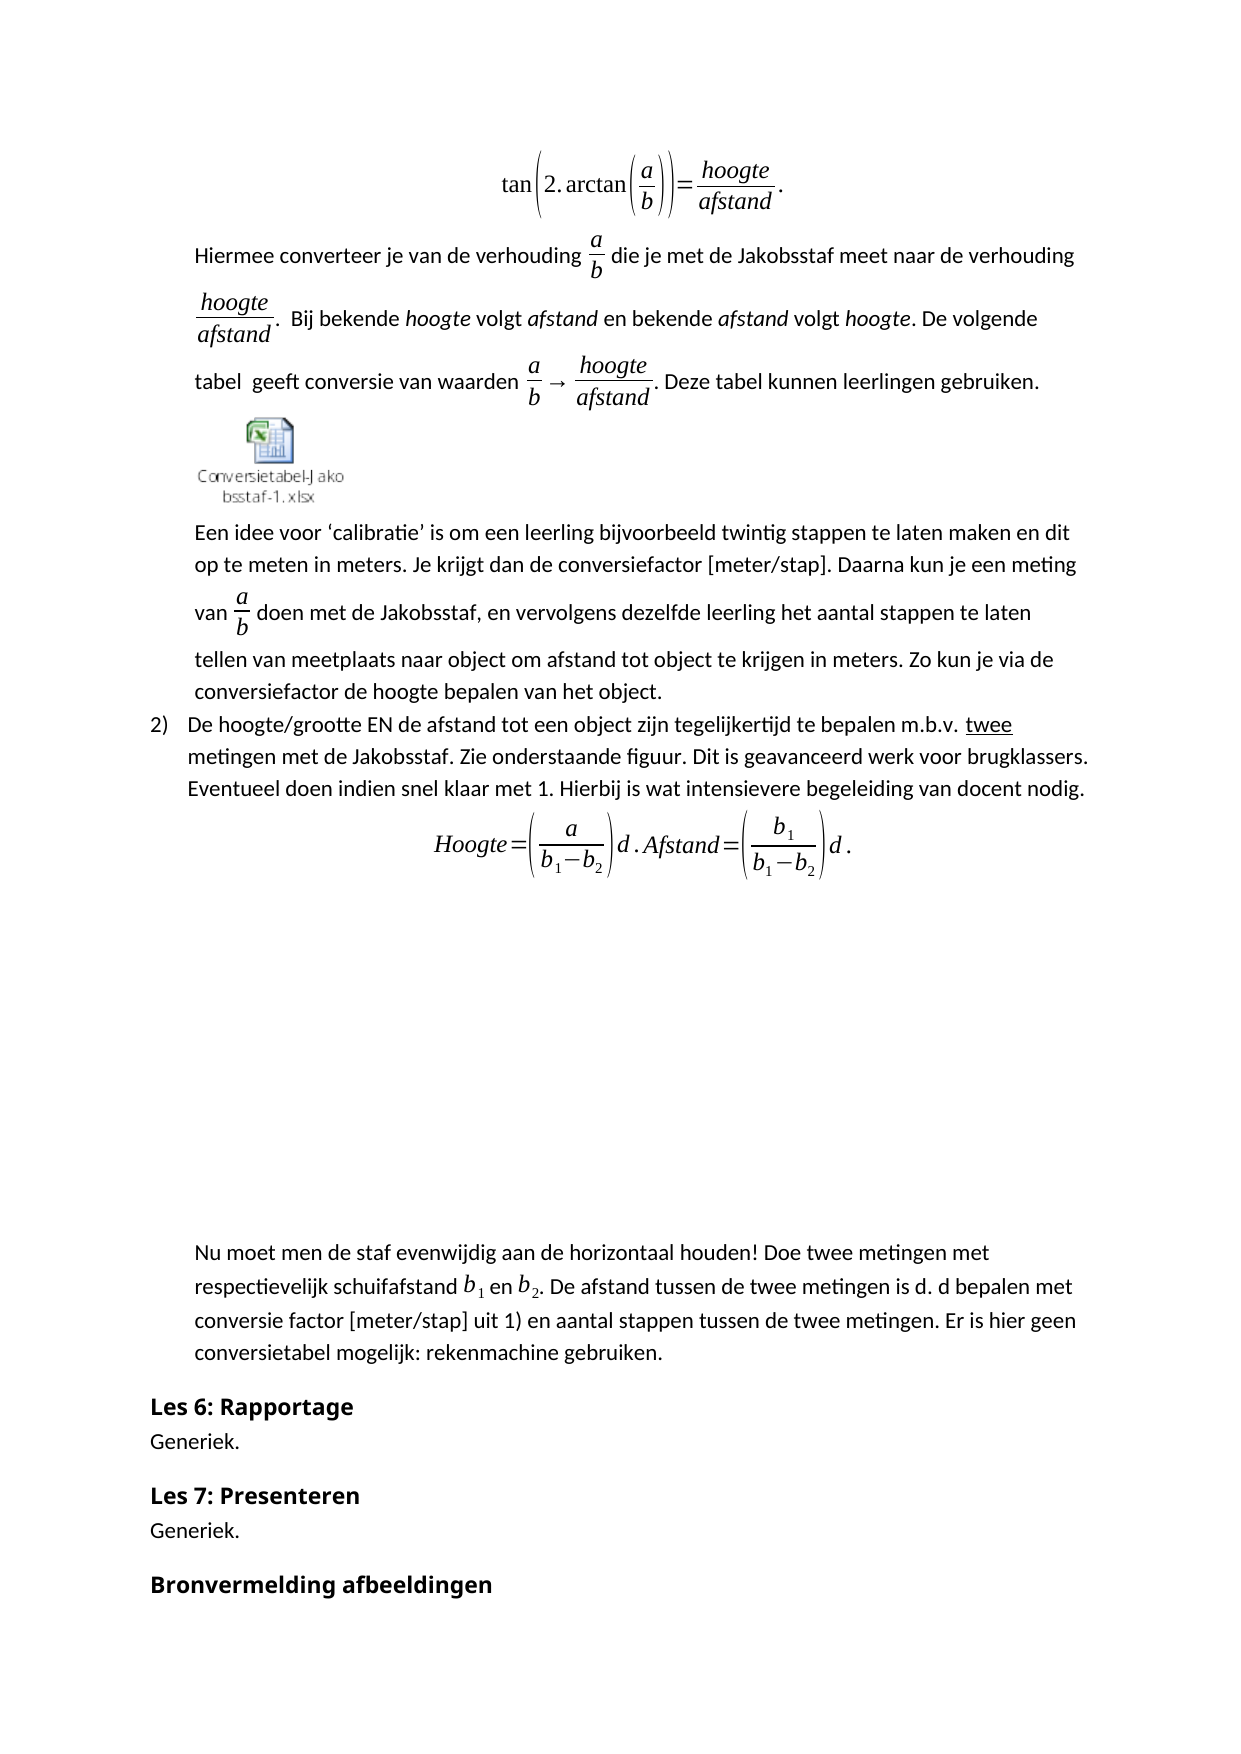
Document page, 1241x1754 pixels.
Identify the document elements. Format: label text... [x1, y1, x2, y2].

text Generiek. [150, 1516, 1090, 1544]
subtitle Les 7: Presenteren [150, 1480, 1090, 1512]
subtitle Les 6: Rapportage [150, 1391, 1090, 1423]
subtitle Bronvermelding afbeeldingen [150, 1569, 1090, 1601]
text Een idee voor ‘calibratie’ is om een leerling bijvoorbeeld twintig stappen te laten maken en dit op te meten in meters. Je krijgt dan de conversiefactor [meter/stap]. Daarna kun je een meting van doen met de Jakobsstaf, en vervolgens dezelfde leerling het aantal stappen te laten tellen van meetplaats naar object om afstand tot object te krijgen in meters. Zo kun je via de conversiefactor de hoogte bepalen van het object. [194, 518, 1090, 706]
list De hoogte/grootte EN de afstand tot een object zijn tegelijkertijd te bepalen m.b.v. twee metingen met de Jakobsstaf. Zie onderstaande figuur. Dit is geavanceerd werk voor brugklassers. Eventueel doen indien snel klaar met 1. Hierbij is wat intensievere begeleiding van docent nodig. [150, 710, 1090, 802]
text Nu moet men de staf evenwijdig aan de horizontaal houden! Doe twee metingen met respectievelijk schuifafstand en . De afstand tussen de twee metingen is d. d bepalen met conversie factor [meter/stap] uit 1) en aantal stappen tussen de twee metingen. Er is hier geen conversietabel mogelijk: rekenmachine gebruiken. [194, 1238, 1090, 1366]
text Hiermee converteer je van de verhouding die je met de Jakobsstaf meet naar de verhouding . Bij bekende hoogte volgt afstand en bekende afstand volgt hoogte. De volgende tabel geeft conversie van waarden . Deze tabel kunnen leerlingen gebruiken. [194, 226, 1090, 411]
text Generiek. [150, 1427, 1090, 1455]
